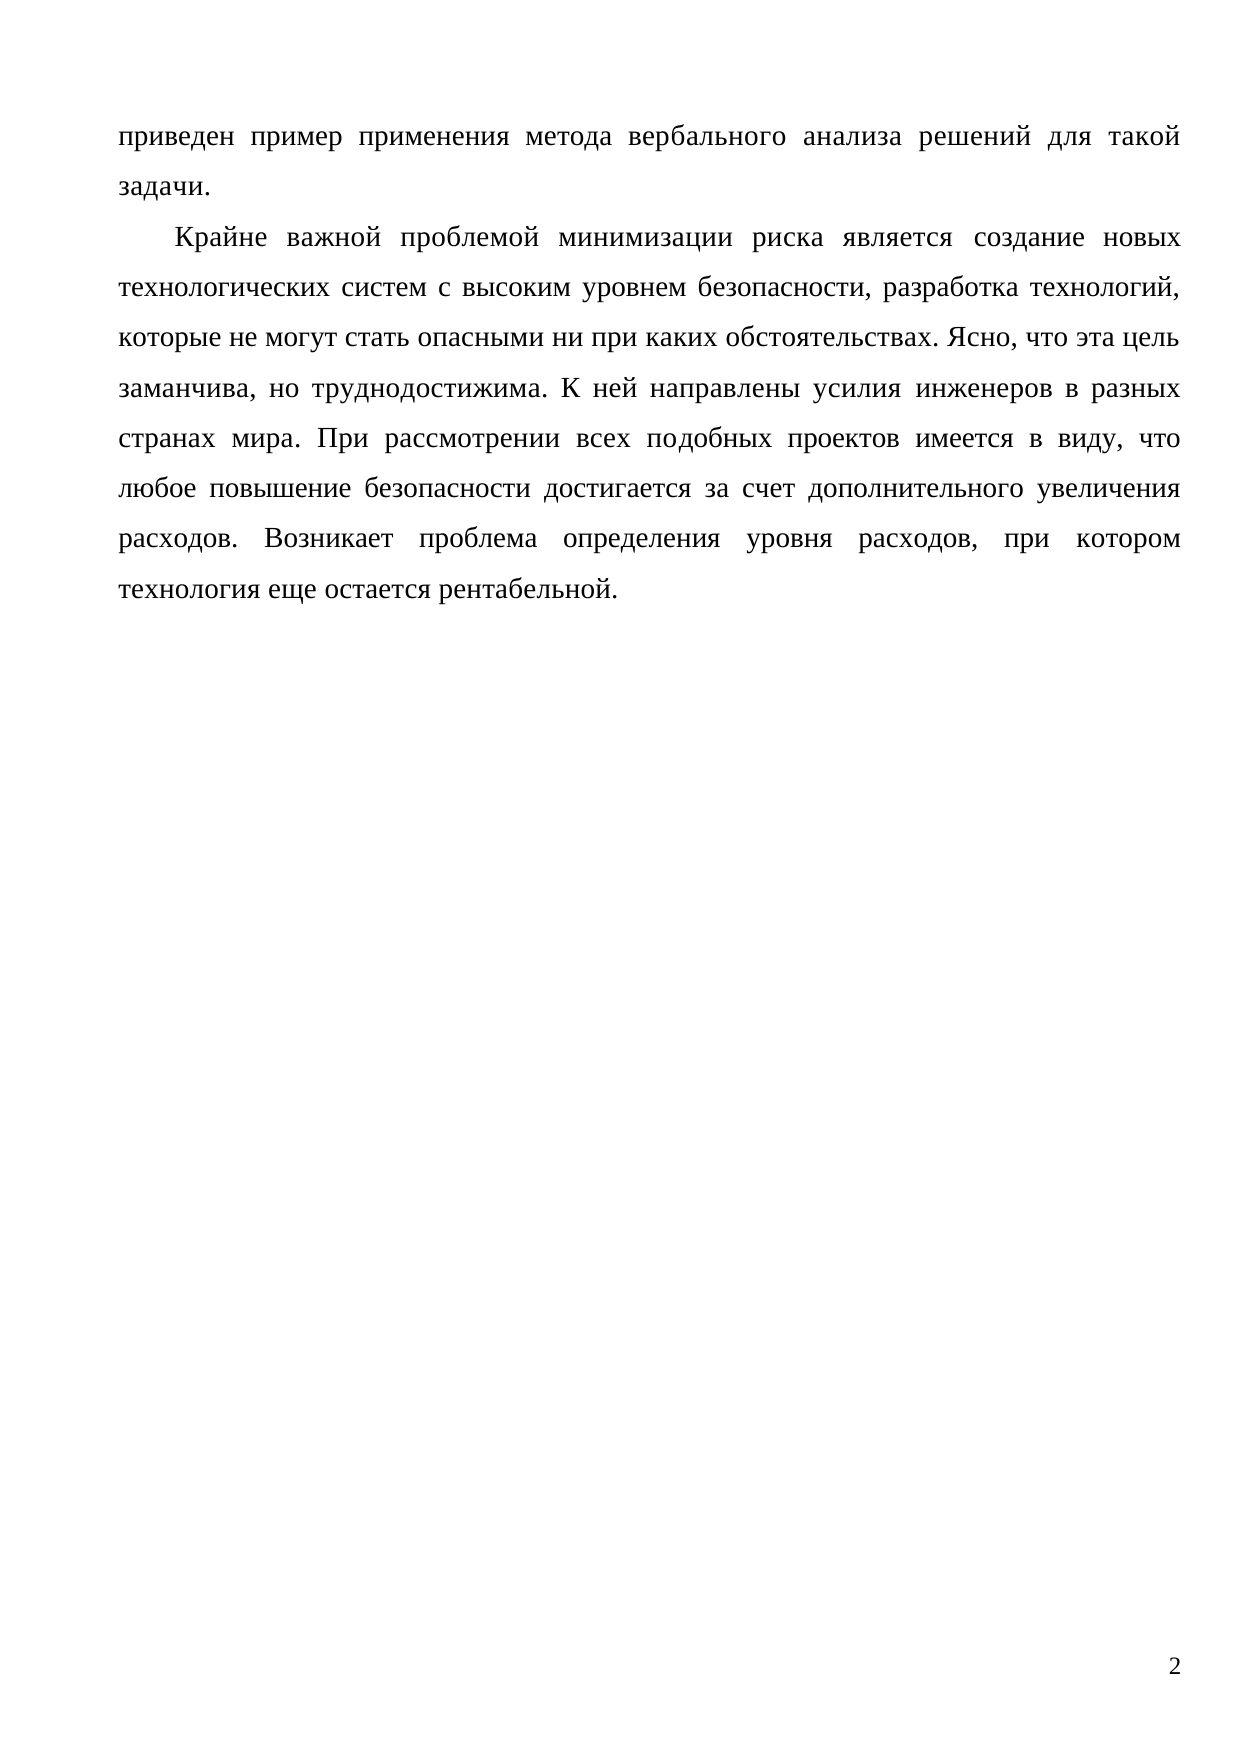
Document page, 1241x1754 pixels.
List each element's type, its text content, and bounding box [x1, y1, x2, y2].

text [118, 118, 1181, 202]
text Крайне важной проблемой минимизации риска является создание новых технологических систем с высоким уровнем безопасности, разработка технологий, которые не могут стать опасными ни при каких обстоятельствах. Ясно, что эта цель заманчива, но труднодостижима. К ней направлены усилия инженеров в разных странах мира. При рассмотрении всех подобных проектов имеется в виду, что любое повышение безопасности достигается за счет дополнительного увеличения расходов. Возникает проблема определения уровня расходов, при котором технология еще остается рентабельной. [118, 219, 1181, 604]
